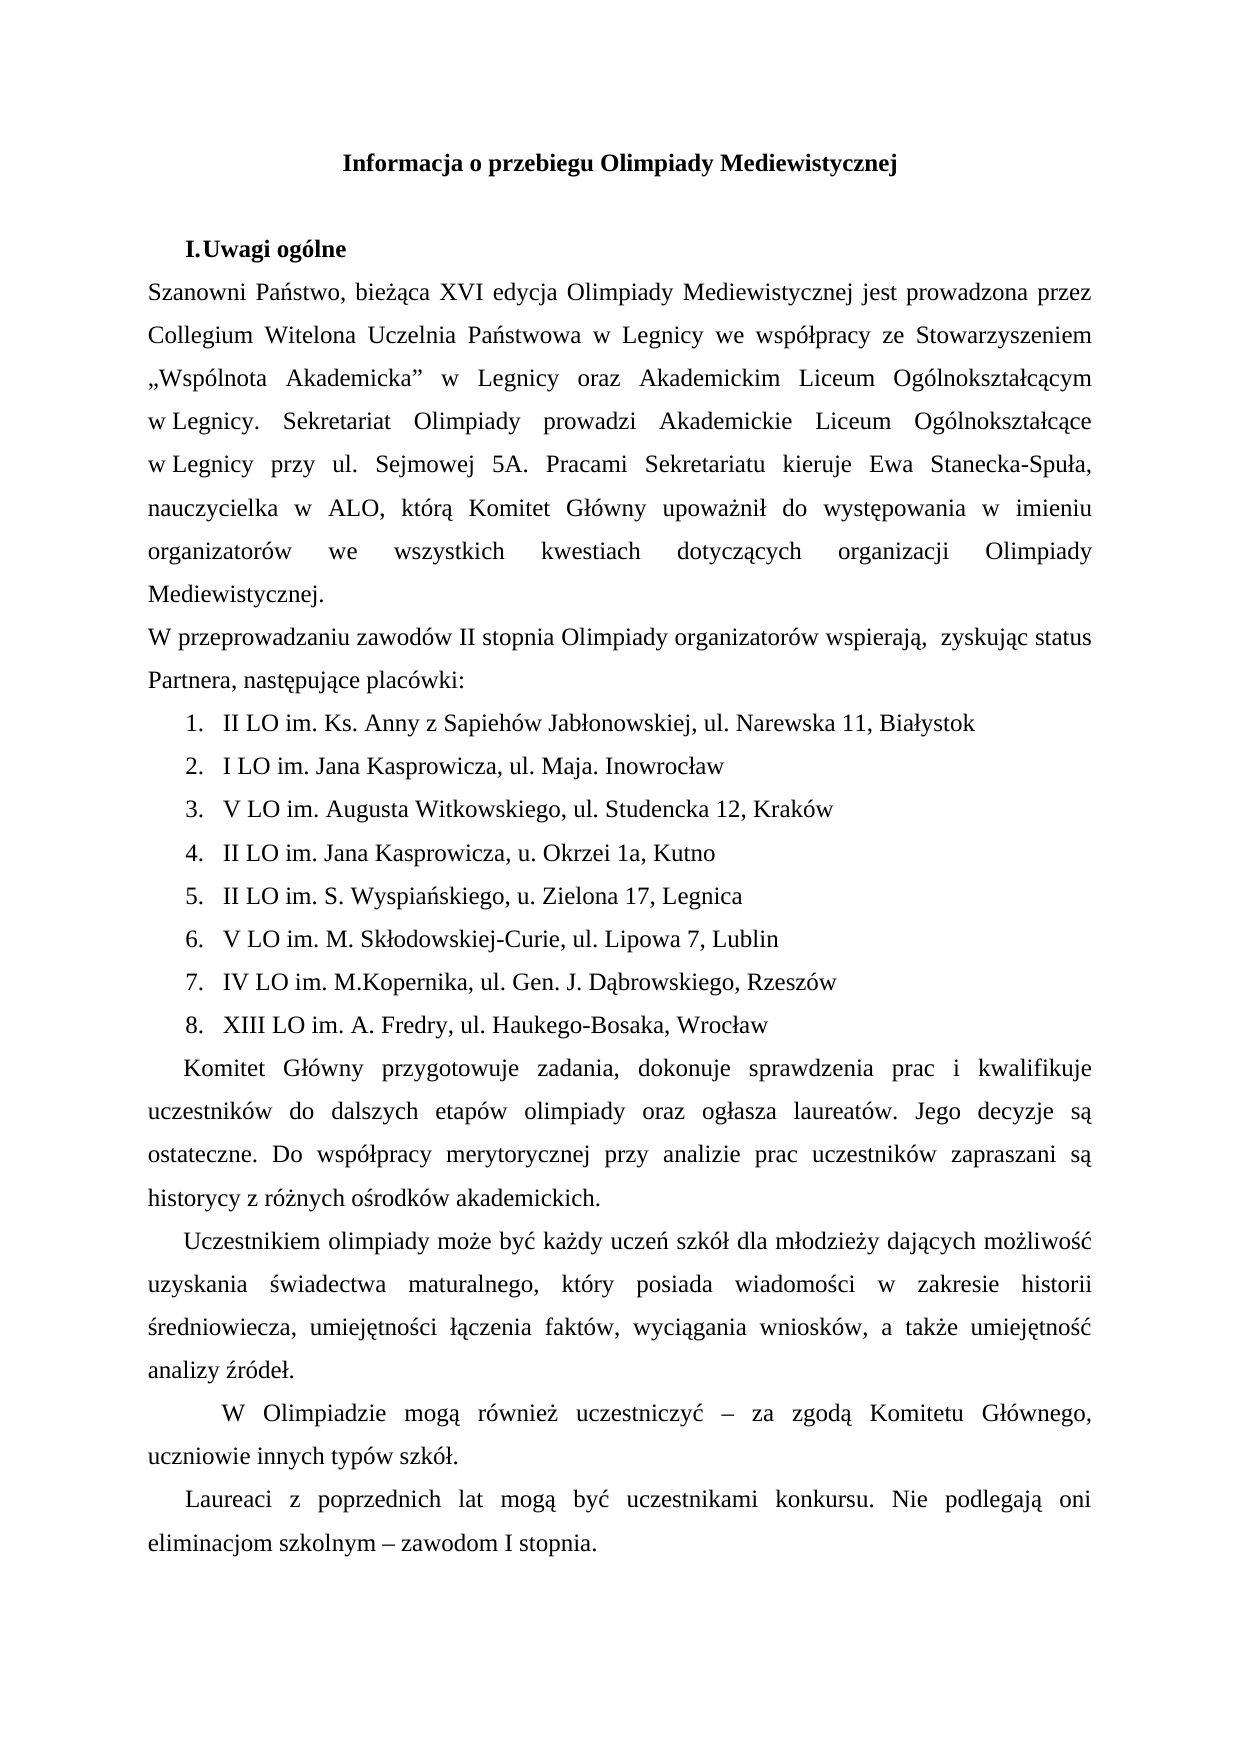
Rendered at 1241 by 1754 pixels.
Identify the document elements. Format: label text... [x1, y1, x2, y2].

list XIII LO im. A. Fredry, ul. Haukego-Bosaka, Wrocław [185, 1010, 1093, 1039]
list II LO im. Jana Kasprowicza, u. Okrzei 1a, Kutno [185, 838, 1093, 866]
list I LO im. Jana Kasprowicza, ul. Maja. Inowrocław [185, 751, 1093, 780]
list II LO im. Ks. Anny z Sapiehów Jabłonowskiej, ul. Narewska 11, Białystok [185, 708, 1093, 737]
text Laureaci z poprzednich lat mogą być uczestnikami konkursu. Nie podlegają oni eliminacjom szkolnym – zawodom I stopnia. [148, 1484, 1093, 1556]
text W Olimpiadzie mogą również uczestniczyć – za zgodą Komitetu Głównego, uczniowie innych typów szkół. [148, 1398, 1093, 1470]
text Szanowni Państwo, bieżąca XVI edycja Olimpiady Mediewistycznej jest prowadzona przez Collegium Witelona Uczelnia Państwowa w Legnicy we współpracy ze Stowarzyszeniem „Wspólnota Akademicka” w Legnicy oraz Akademickim Liceum Ogólnokształcącym w Legnicy. Sekretariat Olimpiady prowadzi Akademickie Liceum Ogólnokształcące w Legnicy przy ul. Sejmowej 5A. Pracami Sekretariatu kieruje Ewa Stanecka-Spuła, nauczycielka w ALO, którą Komitet Główny upoważnił do występowania w imieniu organizatorów we wszystkich kwestiach dotyczących organizacji Olimpiady Mediewistycznej. [148, 277, 1093, 608]
text W przeprowadzaniu zawodów II stopnia Olimpiady organizatorów wspierają, zyskując status Partnera, następujące placówki: [148, 622, 1093, 694]
text Uczestnikiem olimpiady może być każdy uczeń szkół dla młodzieży dających możliwość uzyskania świadectwa maturalnego, który posiada wiadomości w zakresie historii średniowiecza, umiejętności łączenia faktów, wyciągania wniosków, a także umiejętność analizy źródeł. [148, 1226, 1093, 1384]
list Uwagi ogólne [185, 234, 1093, 263]
text Komitet Główny przygotowuje zadania, dokonuje sprawdzenia prac i kwalifikuje uczestników do dalszych etapów olimpiady oraz ogłasza laureatów. Jego decyzje są ostateczne. Do współpracy merytorycznej przy analizie prac uczestników zapraszani są historycy z różnych ośrodków akademickich. [148, 1053, 1093, 1211]
list IV LO im. M.Kopernika, ul. Gen. J. Dąbrowskiego, Rzeszów [185, 967, 1093, 996]
list V LO im. Augusta Witkowskiego, ul. Studencka 12, Kraków [185, 794, 1093, 823]
text Informacja o przebiegu Olimpiady Mediewistycznej [148, 148, 1093, 176]
list V LO im. M. Skłodowskiej-Curie, ul. Lipowa 7, Lublin [185, 924, 1093, 953]
list II LO im. S. Wyspiańskiego, u. Zielona 17, Legnica [185, 881, 1093, 909]
